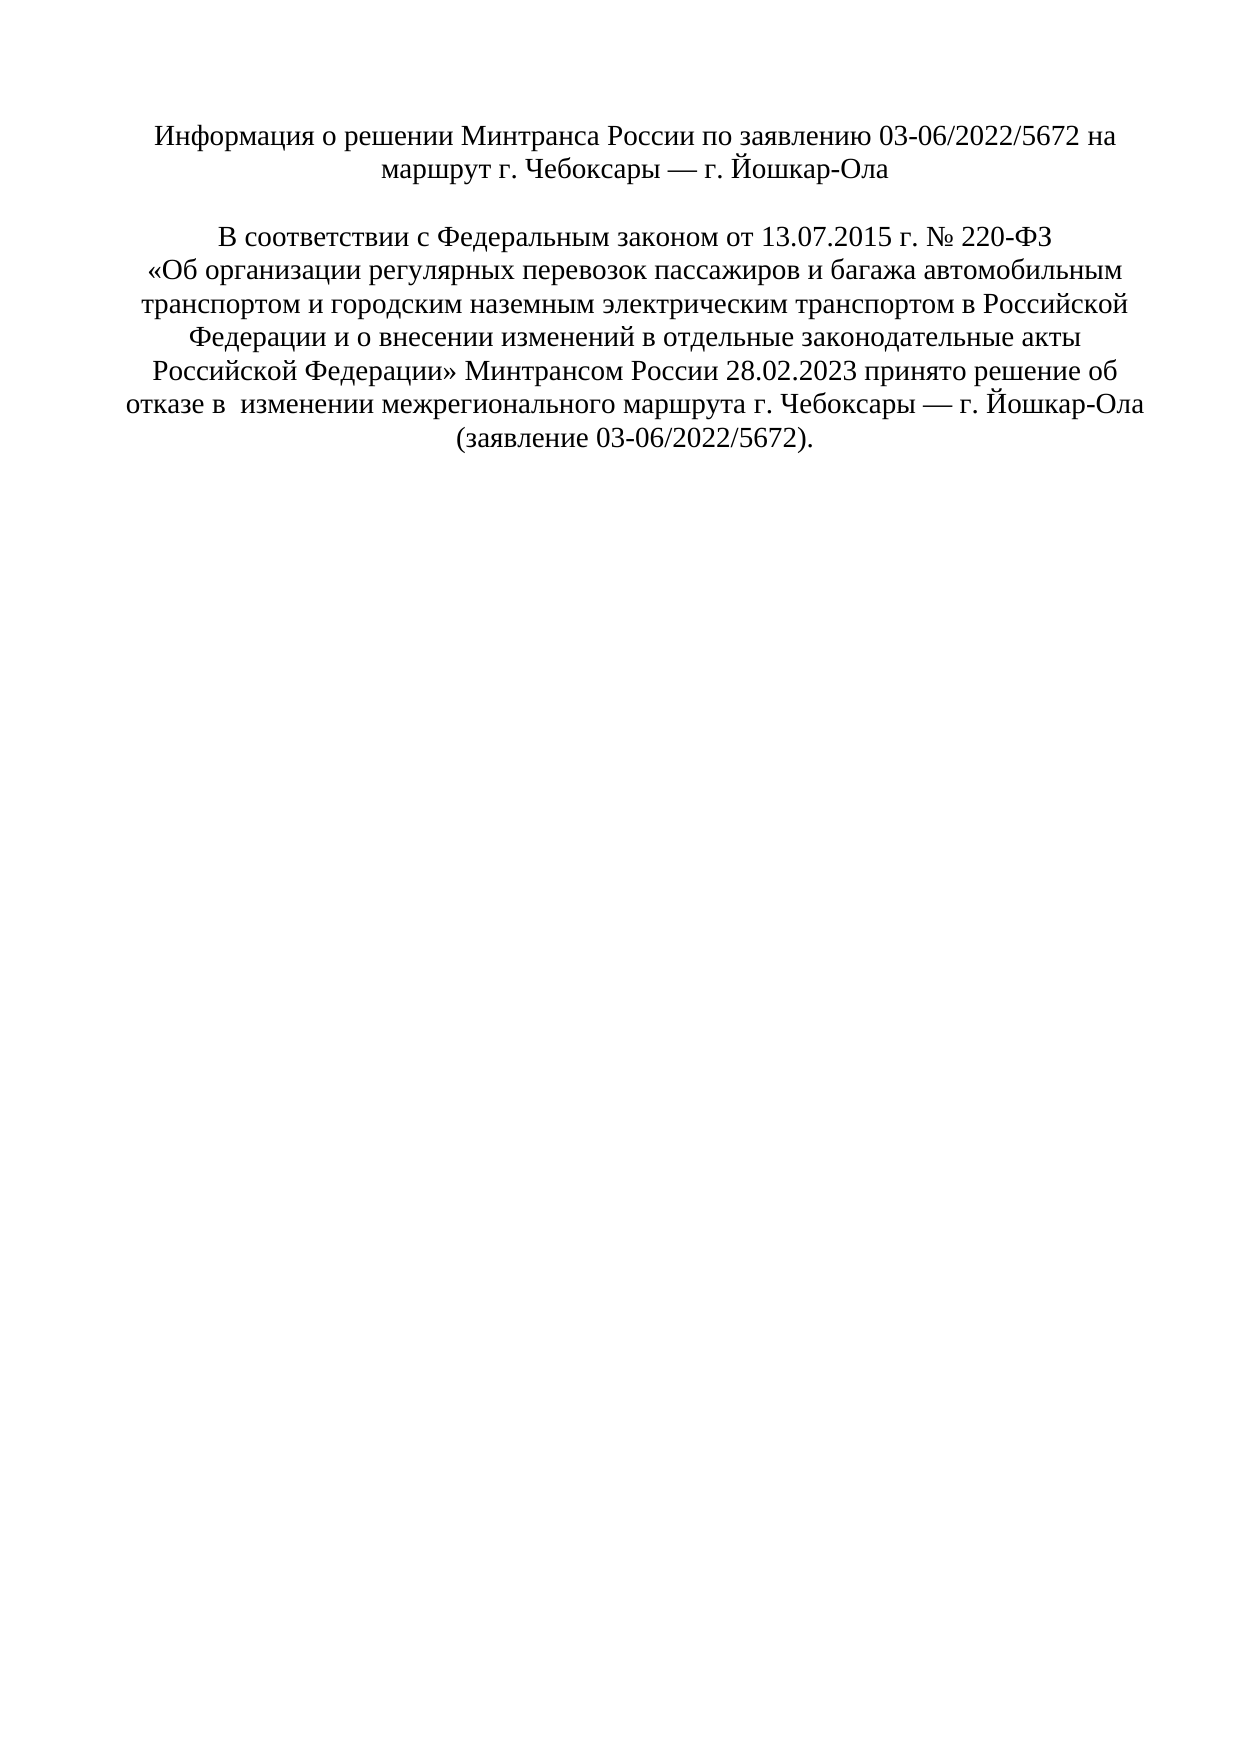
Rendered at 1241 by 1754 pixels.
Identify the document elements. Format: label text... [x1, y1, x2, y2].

text В соответствии с Федеральным законом от 13.07.2015 г. № 220-ФЗ «Об организации регулярных перевозок пассажиров и багажа автомобильным транспортом и городским наземным электрическим транспортом в Российской Федерации и о внесении изменений в отдельные законодательные акты Российской Федерации» Минтрансом России 28.02.2023 принято решение об отказе в изменении межрегионального маршрута г. Чебоксары — г. Йошкар-Ола (заявление 03-06/2022/5672). [118, 219, 1152, 453]
text Информация о решении Минтранса России по заявлению 03-06/2022/5672 на маршрут г. Чебоксары — г. Йошкар-Ола [118, 118, 1152, 185]
